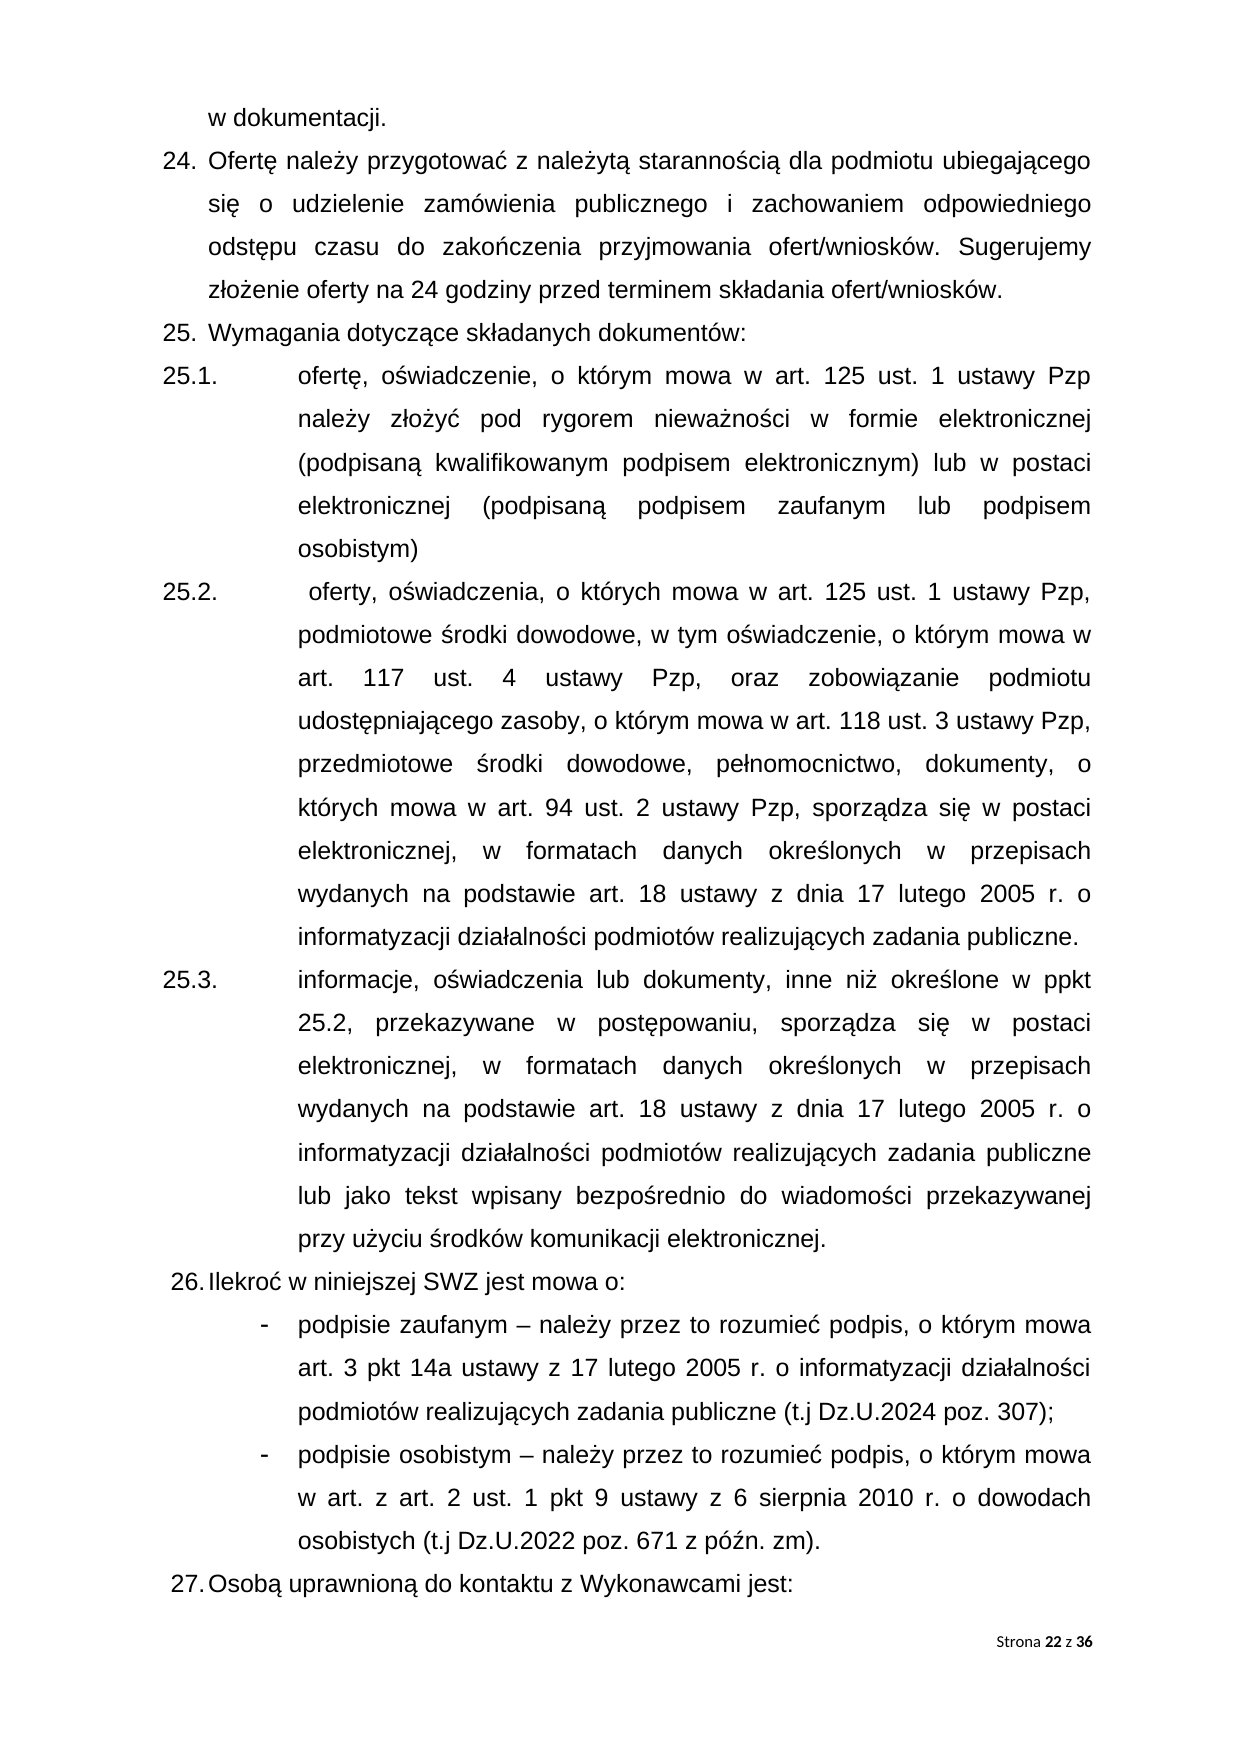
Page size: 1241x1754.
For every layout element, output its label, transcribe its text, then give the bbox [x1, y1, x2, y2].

list podpisie zaufanym – należy przez to rozumieć podpis, o którym mowa art. 3 pkt 14a ustawy z 17 lutego 2005 r. o informatyzacji działalności podmiotów realizujących zadania publiczne (t.j Dz.U.2024 poz. 307); [260, 1310, 1092, 1425]
list ofertę, oświadczenie, o którym mowa w art. 125 ust. 1 ustawy Pzp należy złożyć pod rygorem nieważności w formie elektronicznej (podpisaną kwalifikowanym podpisem elektronicznym) lub w postaci elektronicznej (podpisaną podpisem zaufanym lub podpisem osobistym) [162, 361, 1092, 563]
list Wymagania dotyczące składanych dokumentów: [162, 318, 1092, 347]
list oferty, oświadczenia, o których mowa w art. 125 ust. 1 ustawy Pzp, podmiotowe środki dowodowe, w tym oświadczenie, o którym mowa w art. 117 ust. 4 ustawy Pzp, oraz zobowiązanie podmiotu udostępniającego zasoby, o którym mowa w art. 118 ust. 3 ustawy Pzp, przedmiotowe środki dowodowe, pełnomocnictwo, dokumenty, o których mowa w art. 94 ust. 2 ustawy Pzp, sporządza się w postaci elektronicznej, w formatach danych określonych w przepisach wydanych na podstawie art. 18 ustawy z dnia 17 lutego 2005 r. o informatyzacji działalności podmiotów realizujących zadania publiczne. [162, 577, 1092, 951]
list informacje, oświadczenia lub dokumenty, inne niż określone w ppkt 25.2, przekazywane w postępowaniu, sporządza się w postaci elektronicznej, w formatach danych określonych w przepisach wydanych na podstawie art. 18 ustawy z dnia 17 lutego 2005 r. o informatyzacji działalności podmiotów realizujących zadania publiczne lub jako tekst wpisany bezpośrednio do wiadomości przekazywanej przy użyciu środków komunikacji elektronicznej. [162, 965, 1092, 1253]
list Osobą uprawnioną do kontaktu z Wykonawcami jest: [170, 1569, 1092, 1598]
list Ofertę należy przygotować z należytą starannością dla podmiotu ubiegającego się o udzielenie zamówienia publicznego i zachowaniem odpowiedniego odstępu czasu do zakończenia przyjmowania ofert/wniosków. Sugerujemy złożenie oferty na 24 godziny przed terminem składania ofert/wniosków. [162, 146, 1092, 304]
list podpisie osobistym – należy przez to rozumieć podpis, o którym mowa w art. z art. 2 ust. 1 pkt 9 ustawy z 6 sierpnia 2010 r. o dowodach osobistych (t.j Dz.U.2022 poz. 671 z późn. zm). [260, 1439, 1092, 1555]
list Ilekroć w niniejszej SWZ jest mowa o: [170, 1267, 1092, 1296]
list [162, 103, 1092, 131]
